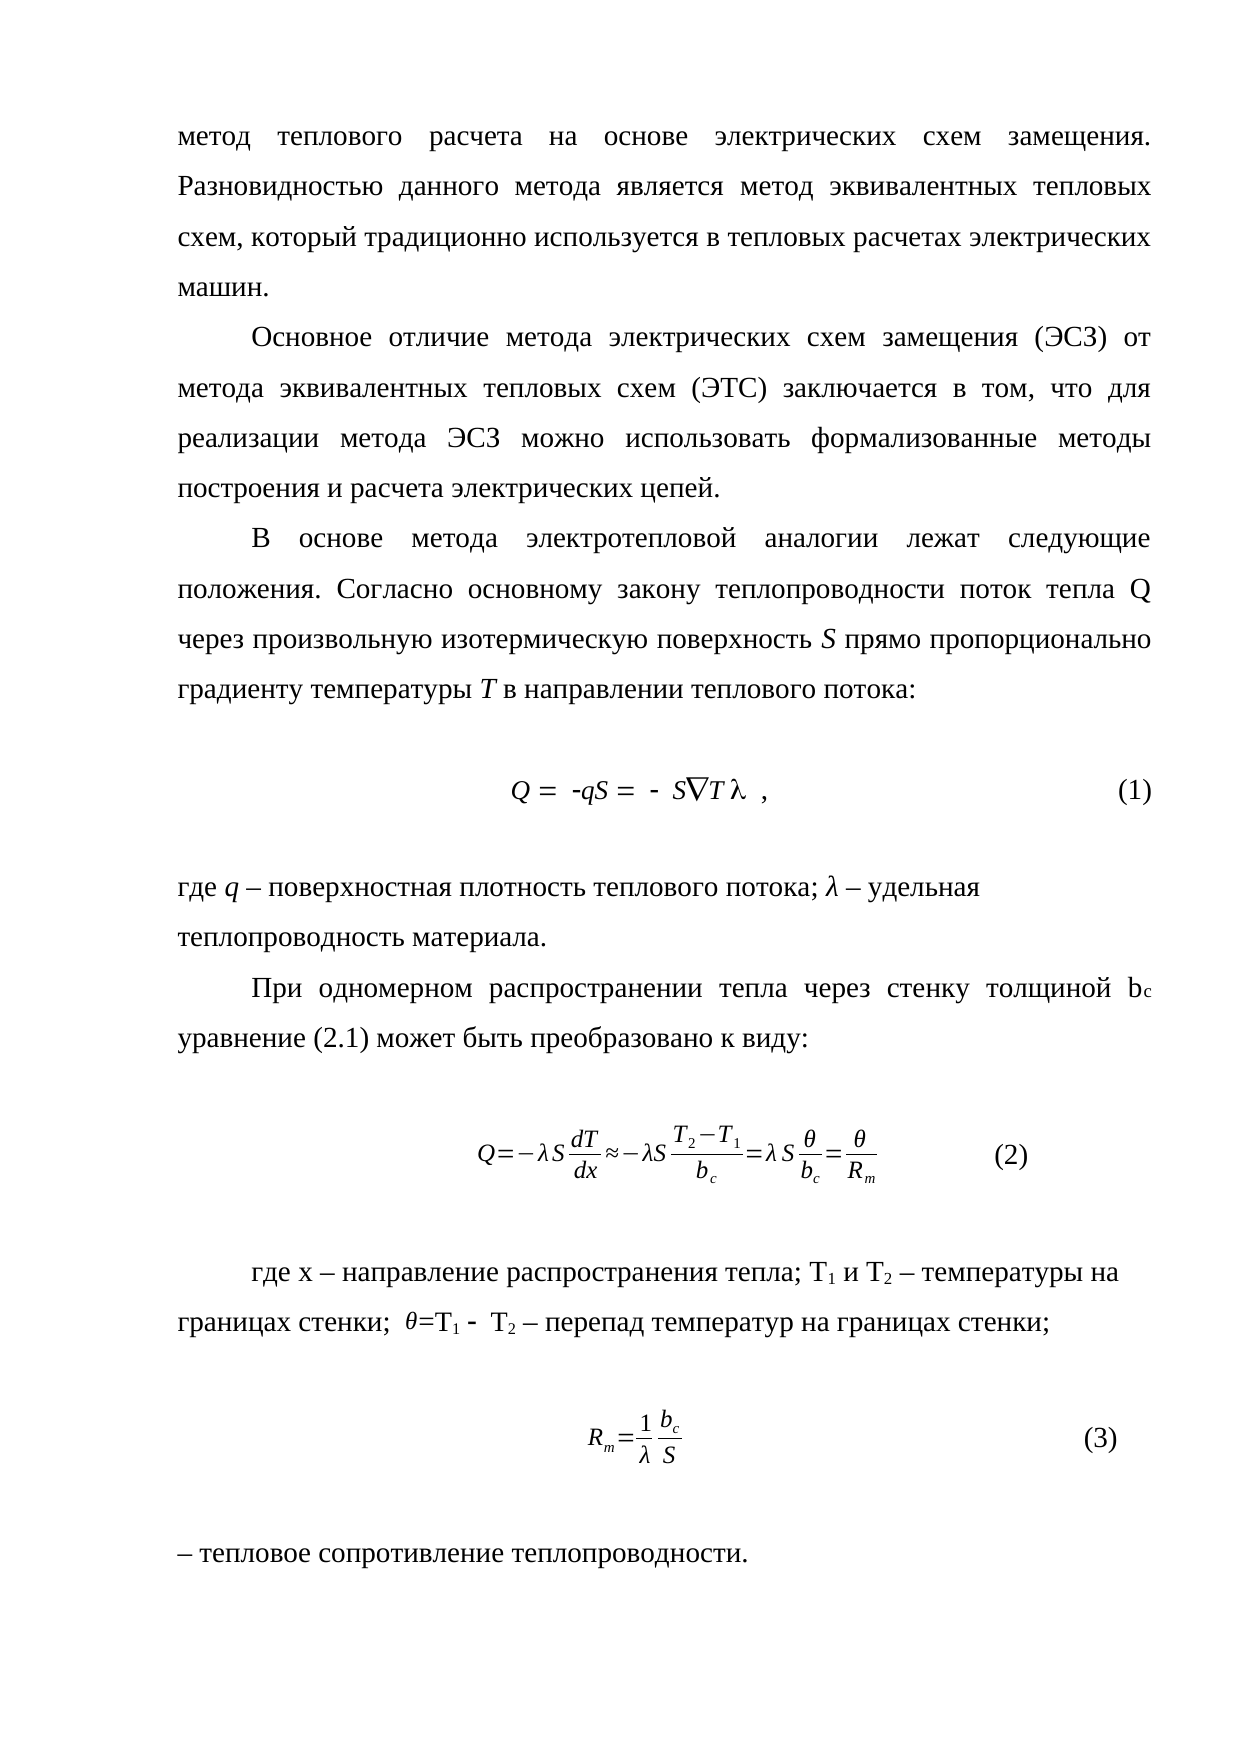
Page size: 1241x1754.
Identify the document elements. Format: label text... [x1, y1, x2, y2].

text Основное отличие метода электрических схем замещения (ЭСЗ) от метода эквивалентных тепловых схем (ЭТС) заключается в том, что для реализации метода ЭСЗ можно использовать формализованные методы построения и расчета электрических цепей. [177, 319, 1152, 504]
text В основе метода электротепловой аналогии лежат следующие положения. Согласно основному закону теплопроводности поток тепла Q через произвольную изотермическую поверхность S прямо пропорционально градиенту температуры T в направлении теплового потока: [177, 521, 1152, 705]
text (3) [177, 1405, 1152, 1468]
text границах стенки; =T1 T2 – перепад температур на границах стенки; [177, 1304, 1152, 1338]
text – тепловое сопротивление теплопроводности. [177, 1535, 1152, 1568]
text метод теплового расчета на основе электрических схем замещения. Разновидностью данного метода является метод эквивалентных тепловых схем, который традиционно используется в тепловых расчетах электрических машин. [177, 118, 1152, 303]
text где q – поверхностная плотность теплового потока; λ – удельная теплопроводность материала. [177, 869, 1152, 953]
text (2) [177, 1121, 1152, 1187]
text Q qS ST , (1) [177, 772, 1152, 806]
text При одномерном распространении тепла через стенку толщиной bс уравнение (2.1) может быть преобразовано к виду: [177, 970, 1152, 1054]
text где х – направление распространения тепла; T1 и T2 – температуры на [177, 1254, 1152, 1288]
